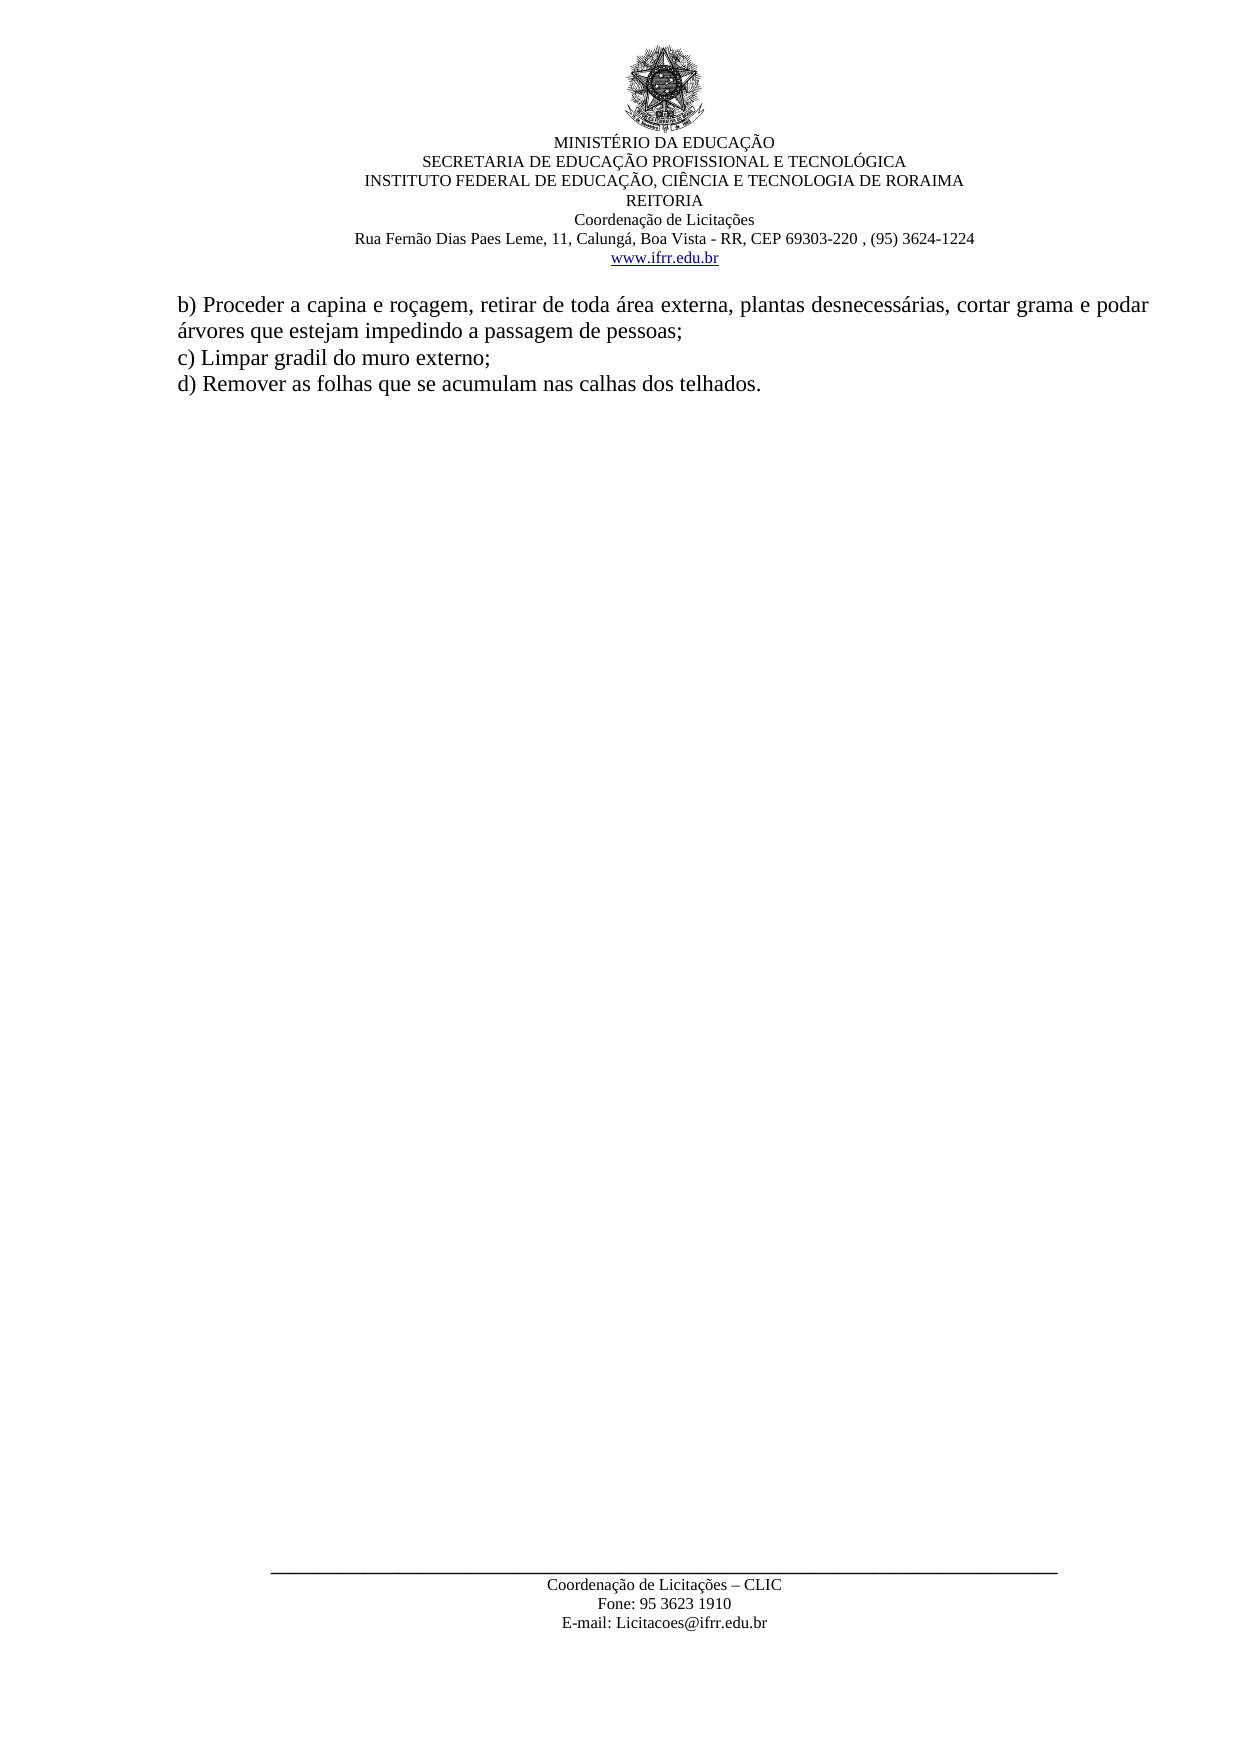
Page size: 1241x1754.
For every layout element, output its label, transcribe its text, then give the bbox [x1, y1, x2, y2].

text d) Remover as folhas que se acumulam nas calhas dos telhados. [177, 370, 1152, 396]
list b) Proceder a capina e roçagem, retirar de toda área externa, plantas desnecessárias, cortar grama e podar árvores que estejam impedindo a passagem de pessoas; [177, 291, 1152, 344]
picture [624, 44, 705, 133]
list c) Limpar gradil do muro externo; [177, 344, 1152, 370]
